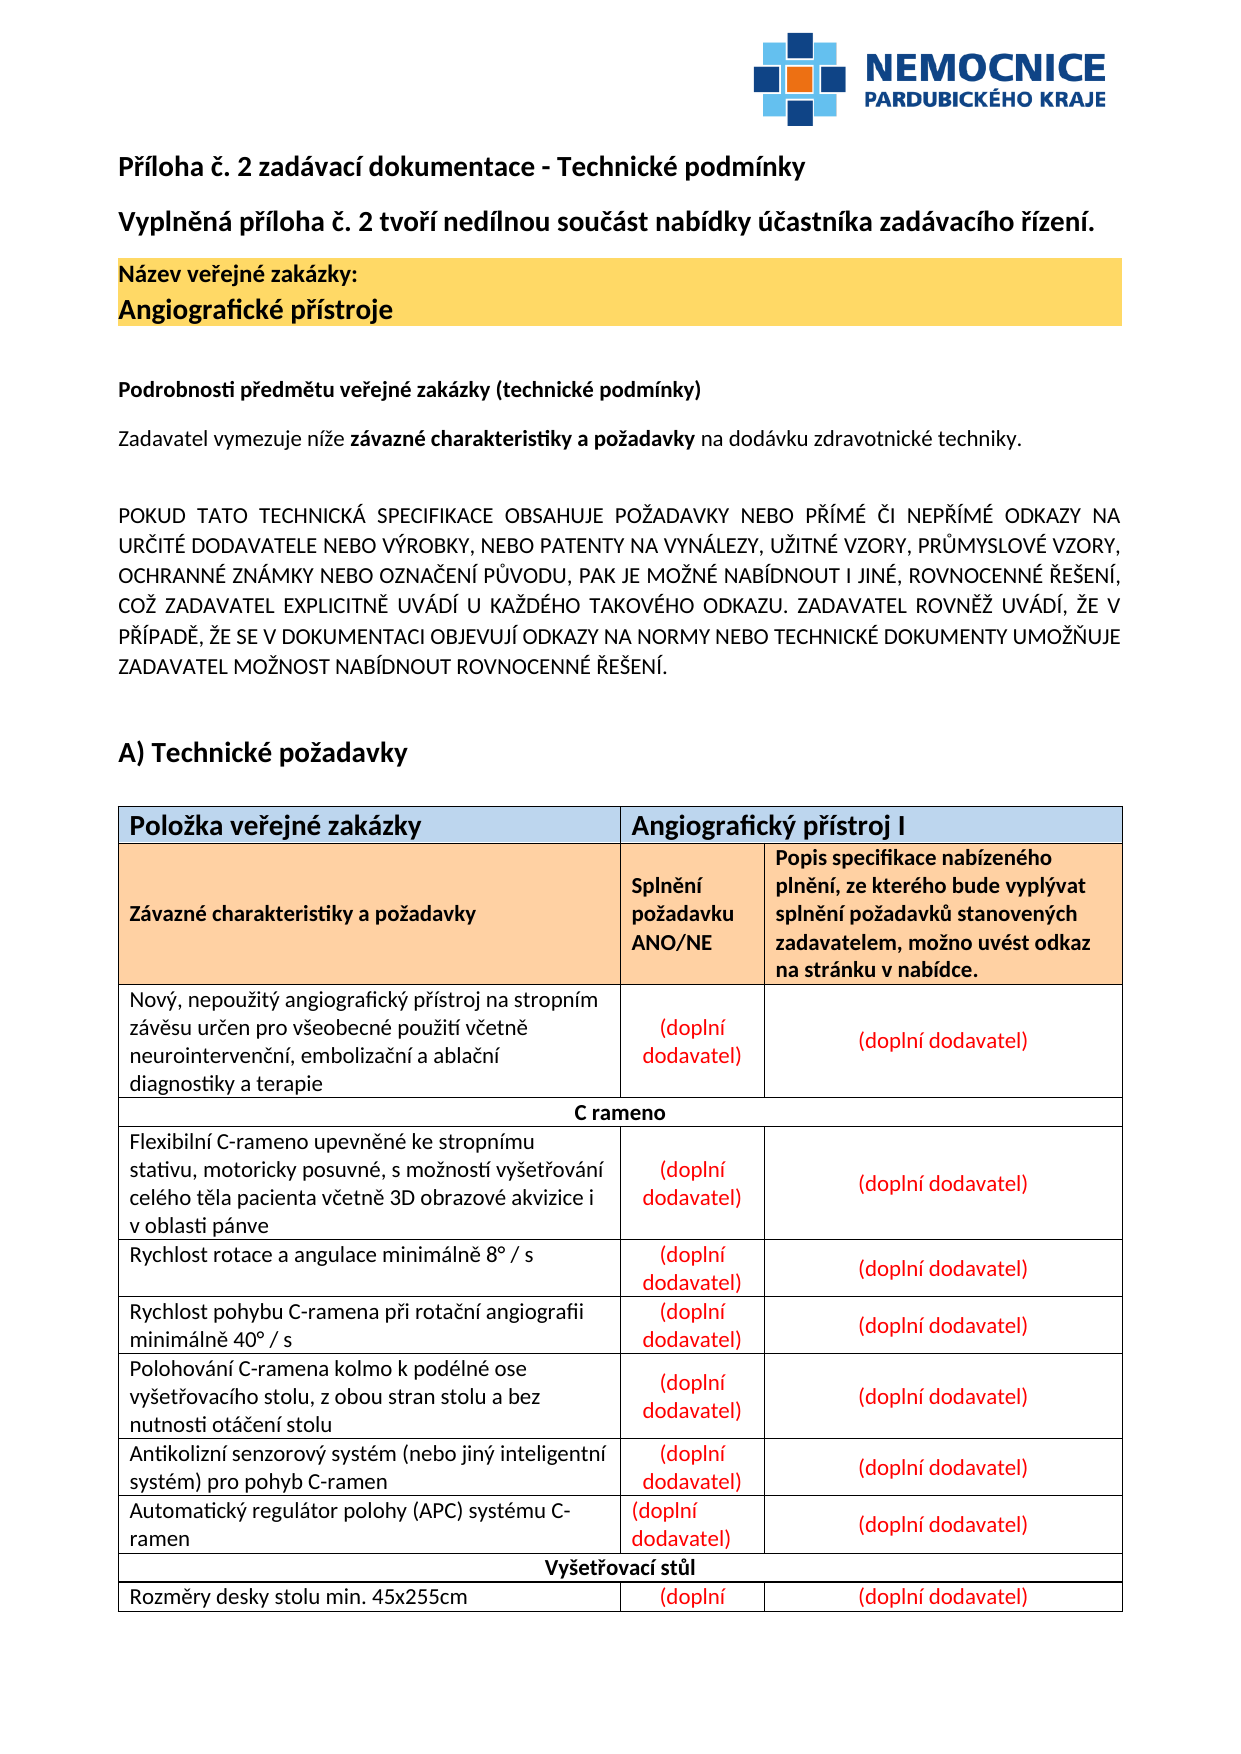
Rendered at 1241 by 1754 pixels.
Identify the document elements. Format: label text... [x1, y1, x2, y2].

table_cell Flexibilní C-rameno upevněné ke stropnímu stativu, motoricky posuvné, s možností vyšetřování celého těla pacienta včetně 3D obrazové akvizice i v oblasti pánve [119, 1127, 620, 1239]
table_cell Automatický regulátor polohy (APC) systému C-ramen [119, 1496, 620, 1552]
table_cell Nový, nepoužitý angiografický přístroj na stropním závěsu určen pro všeobecné použití včetně neurointervenční, embolizační a ablační diagnostiky a terapie [119, 985, 620, 1097]
text A) Technické požadavky [118, 699, 1122, 770]
picture [752, 32, 1106, 127]
text POKUD TATO TECHNICKÁ SPECIFIKACE OBSAHUJE POŽADAVKY NEBO PŘÍMÉ ČI NEPŘÍMÉ ODKAZY NA URČITÉ DODAVATELE NEBO VÝROBKY, NEBO PATENTY NA VYNÁLEZY, UŽITNÉ VZORY, PRŮMYSLOVÉ VZORY, OCHRANNÉ ZNÁMKY NEBO OZNAČENÍ PŮVODU, PAK JE MOŽNÉ NABÍDNOUT I JINÉ, ROVNOCENNÉ ŘEŠENÍ, COŽ ZADAVATEL EXPLICITNĚ UVÁDÍ U KAŽDÉHO TAKOVÉHO ODKAZU. ZADAVATEL ROVNĚŽ UVÁDÍ, ŽE V PŘÍPADĚ, ŽE SE V DOKUMENTACI OBJEVUJÍ ODKAZY NA NORMY NEBO TECHNICKÉ DOKUMENTY UMOŽŇUJE ZADAVATEL MOŽNOST NABÍDNOUT ROVNOCENNÉ ŘEŠENÍ. [118, 501, 1122, 680]
table_cell (doplní dodavatel) [765, 1127, 1122, 1239]
table_cell (doplní dodavatel) [765, 1354, 1122, 1438]
text Zadavatel vymezuje níže závazné charakteristiky a požadavky na dodávku zdravotnické techniky. [118, 424, 1122, 452]
text Název veřejné zakázky: [118, 258, 1122, 288]
table_cell Rychlost rotace a angulace minimálně 8° / s [119, 1240, 620, 1296]
table_cell (doplní dodavatel) [765, 1583, 1122, 1611]
subtitle Angiografické přístroje [118, 291, 1122, 326]
text Vyplněná příloha č. 2 tvoří nedílnou součást nabídky účastníka zadávacího řízení. [118, 203, 1122, 238]
table_cell (doplní dodavatel) [765, 985, 1122, 1097]
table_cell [119, 1583, 620, 1611]
table_cell (doplní dodavatel) [621, 985, 764, 1097]
table_cell Splnění požadavku ANO/NE [621, 844, 764, 984]
table_cell (doplní dodavatel) [621, 1439, 764, 1495]
table_header Položka veřejné zakázky [119, 807, 620, 842]
table_cell (doplní dodavatel) [765, 1496, 1122, 1552]
table_cell (doplní dodavatel) [765, 1297, 1122, 1353]
table_cell Rychlost pohybu C-ramena při rotační angiografii minimálně 40° / s [119, 1297, 620, 1353]
table_cell Antikolizní senzorový systém (nebo jiný inteligentní systém) pro pohyb C-ramen [119, 1439, 620, 1495]
table_cell (doplní dodavatel) [621, 1127, 764, 1239]
table_cell (doplní dodavatel) [621, 1297, 764, 1353]
table_cell C rameno [119, 1098, 1122, 1126]
table_cell Závazné charakteristiky a požadavky [119, 844, 620, 984]
table_cell (doplní dodavatel) [621, 1354, 764, 1438]
text Příloha č. 2 zadávací dokumentace - Technické podmínky [118, 148, 1122, 183]
table_header Angiografický přístroj I [621, 807, 1122, 842]
table_cell Popis specifikace nabízeného plnění, ze kterého bude vyplývat splnění požadavků stanovených zadavatelem, možno uvést odkaz na stránku v nabídce. [765, 844, 1122, 984]
table_cell (doplní dodavatel) [765, 1439, 1122, 1495]
table_cell Polohování C-ramena kolmo k podélné ose vyšetřovacího stolu, z obou stran stolu a bez nutnosti otáčení stolu [119, 1354, 620, 1438]
table_cell (doplní dodavatel) [765, 1240, 1122, 1296]
table_cell (doplní dodavatel) [621, 1583, 764, 1611]
text Podrobnosti předmětu veřejné zakázky (technické podmínky) [118, 375, 1122, 403]
table_cell Vyšetřovací stůl [119, 1554, 1122, 1581]
table_cell (doplní dodavatel) [621, 1240, 764, 1296]
table_cell (doplní dodavatel) [621, 1496, 764, 1552]
